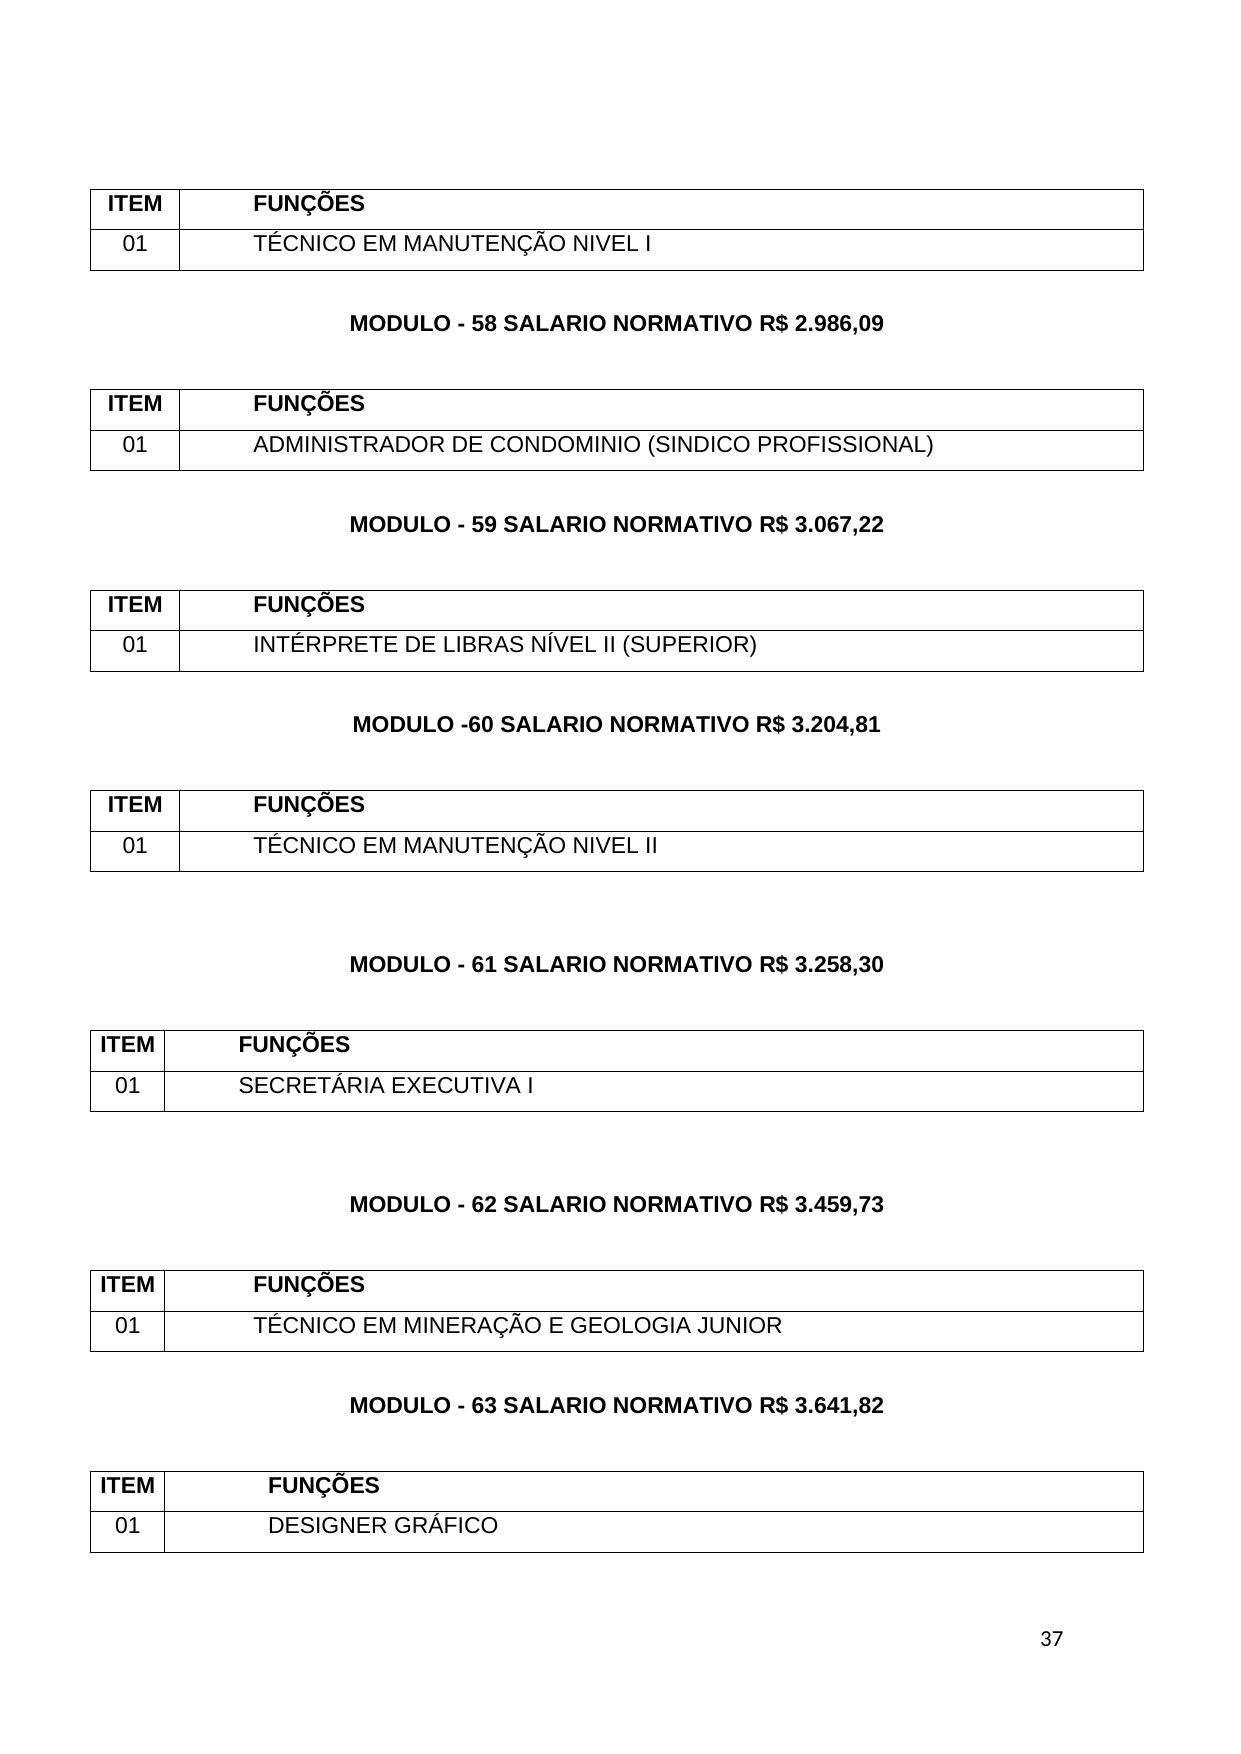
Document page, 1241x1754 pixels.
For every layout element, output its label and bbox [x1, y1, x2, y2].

table_header [89, 148, 1152, 1594]
